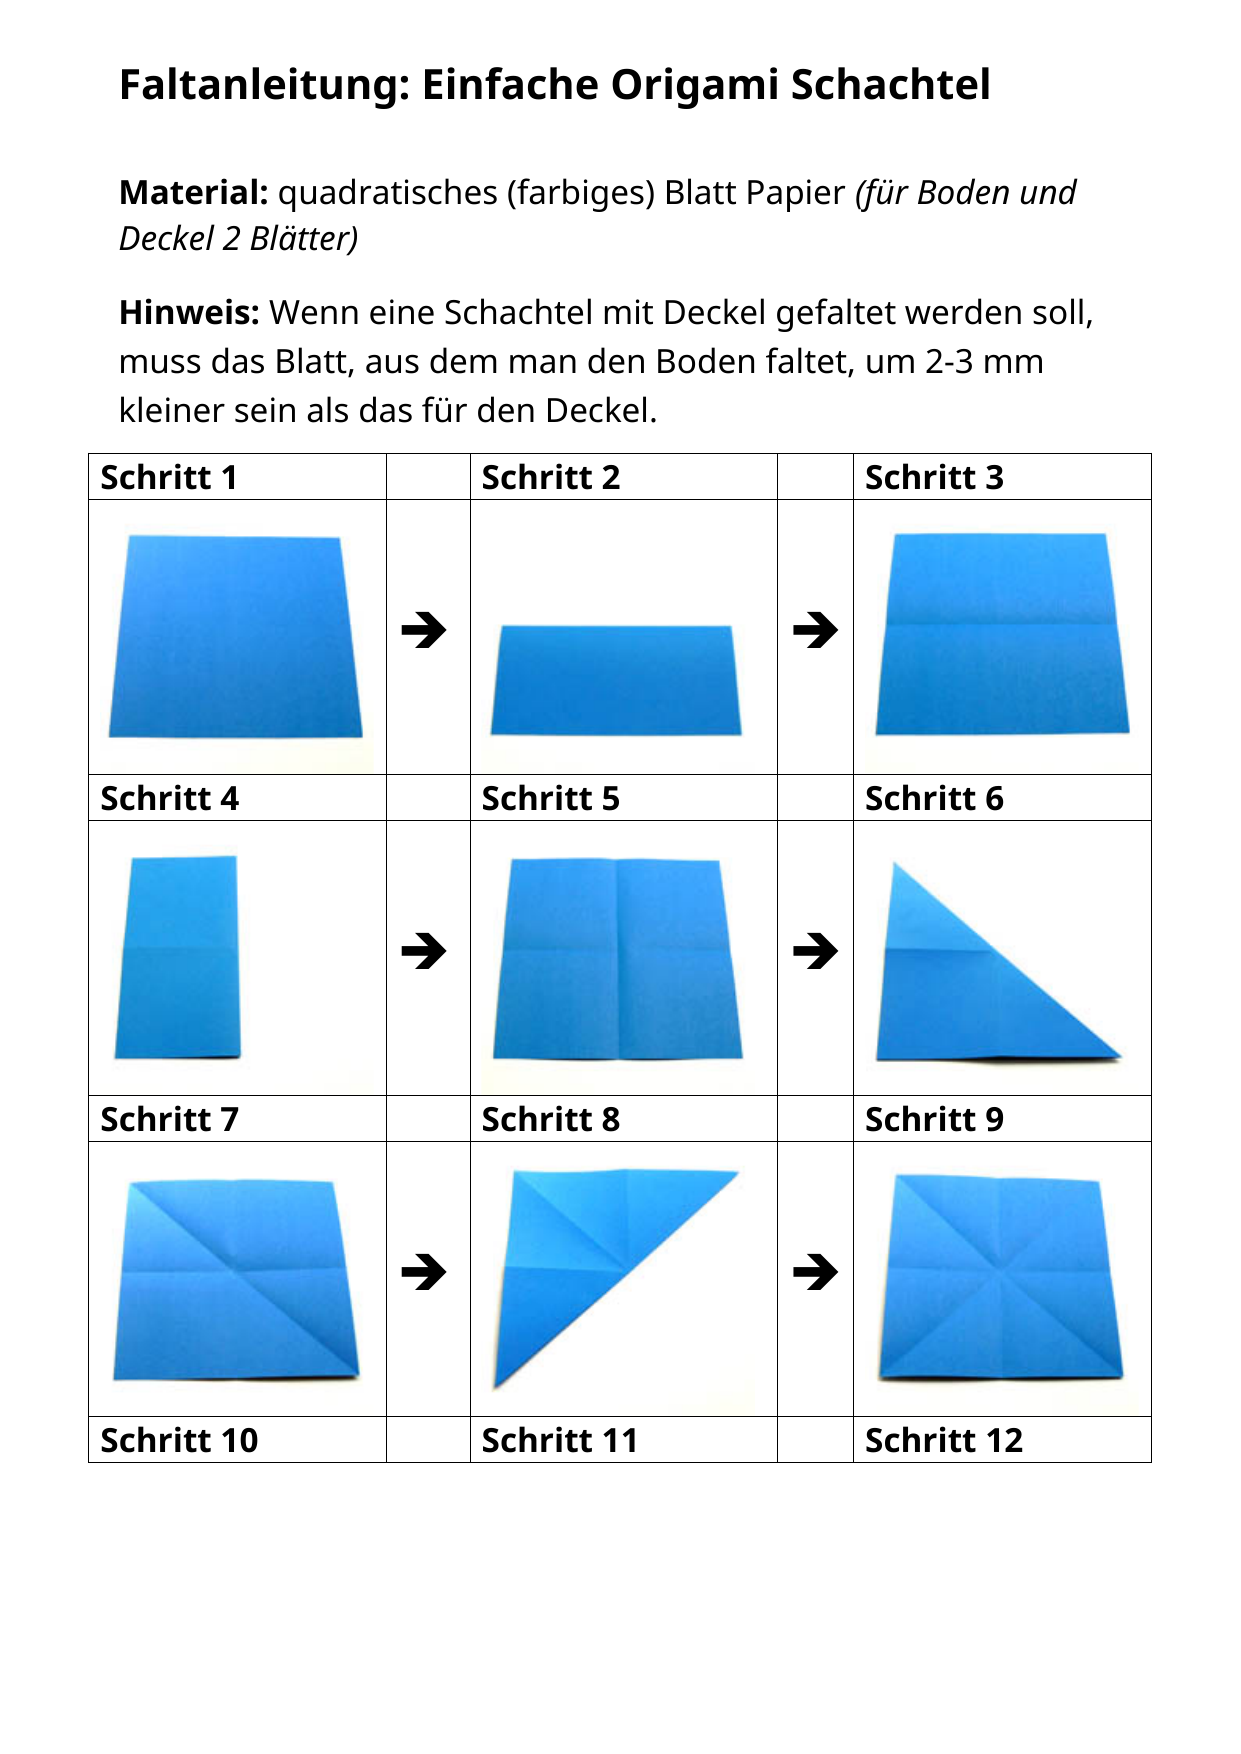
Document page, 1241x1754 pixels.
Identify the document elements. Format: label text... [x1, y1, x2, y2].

picture [100, 1142, 374, 1416]
table_cell [387, 1096, 470, 1141]
picture [100, 500, 374, 774]
table_cell [387, 821, 470, 1094]
table_cell [755, 1142, 777, 1416]
table_cell [778, 500, 853, 773]
table_cell Schritt 8 [471, 1096, 777, 1141]
table_cell [778, 1096, 853, 1141]
table_cell [778, 1417, 853, 1462]
table_cell Schritt 9 [854, 1096, 1151, 1141]
table_cell [374, 500, 386, 773]
table_cell Schritt 11 [471, 1417, 777, 1462]
table_cell Schritt 12 [854, 1417, 1151, 1462]
table_cell [778, 1142, 853, 1416]
table_cell Schritt 6 [854, 775, 1151, 820]
table_header Schritt 3 [854, 454, 1151, 499]
table_header Schritt 2 [471, 454, 777, 499]
table_cell [471, 1142, 481, 1416]
table_cell [755, 821, 777, 1094]
table_cell [854, 1142, 865, 1416]
table_cell [854, 821, 865, 1094]
table_cell [387, 1417, 470, 1462]
table_cell Schritt 5 [471, 775, 777, 820]
table_cell [778, 775, 853, 820]
table_cell [1139, 1142, 1151, 1416]
subtitle Faltanleitung: Einfache Origami Schachtel [118, 54, 1122, 111]
table_cell [1139, 500, 1151, 773]
table_cell Schritt 4 [89, 775, 386, 820]
picture [100, 821, 374, 1095]
table_cell [374, 821, 386, 1094]
table_cell Schritt 7 [89, 1096, 386, 1141]
table_cell [854, 500, 865, 773]
picture [481, 821, 755, 1095]
table_cell [755, 500, 777, 773]
picture [865, 1142, 1139, 1416]
table_cell [778, 821, 853, 1094]
table_cell Schritt 10 [89, 1417, 386, 1462]
table_header Schritt 1 [89, 454, 386, 499]
table_cell [387, 1142, 470, 1416]
table_header [778, 454, 853, 499]
picture [481, 1142, 755, 1416]
table_cell [471, 821, 481, 1094]
table_cell [1139, 821, 1151, 1094]
table_cell [387, 775, 470, 820]
table_cell [89, 1142, 100, 1416]
picture [865, 821, 1139, 1095]
table_header [387, 454, 470, 499]
table_cell [89, 500, 100, 773]
table_cell [374, 1142, 386, 1416]
table_cell [387, 500, 470, 773]
table_cell [471, 500, 481, 773]
table_cell [89, 821, 100, 1094]
text Hinweis: Wenn eine Schachtel mit Deckel gefaltet werden soll, muss das Blatt, aus dem man den Boden faltet, um 2-3 mm kleiner sein als das für den Deckel. [118, 289, 1122, 432]
picture [481, 500, 755, 774]
text Material: quadratisches (farbiges) Blatt Papier (für Boden und Deckel 2 Blätter) [118, 169, 1122, 260]
